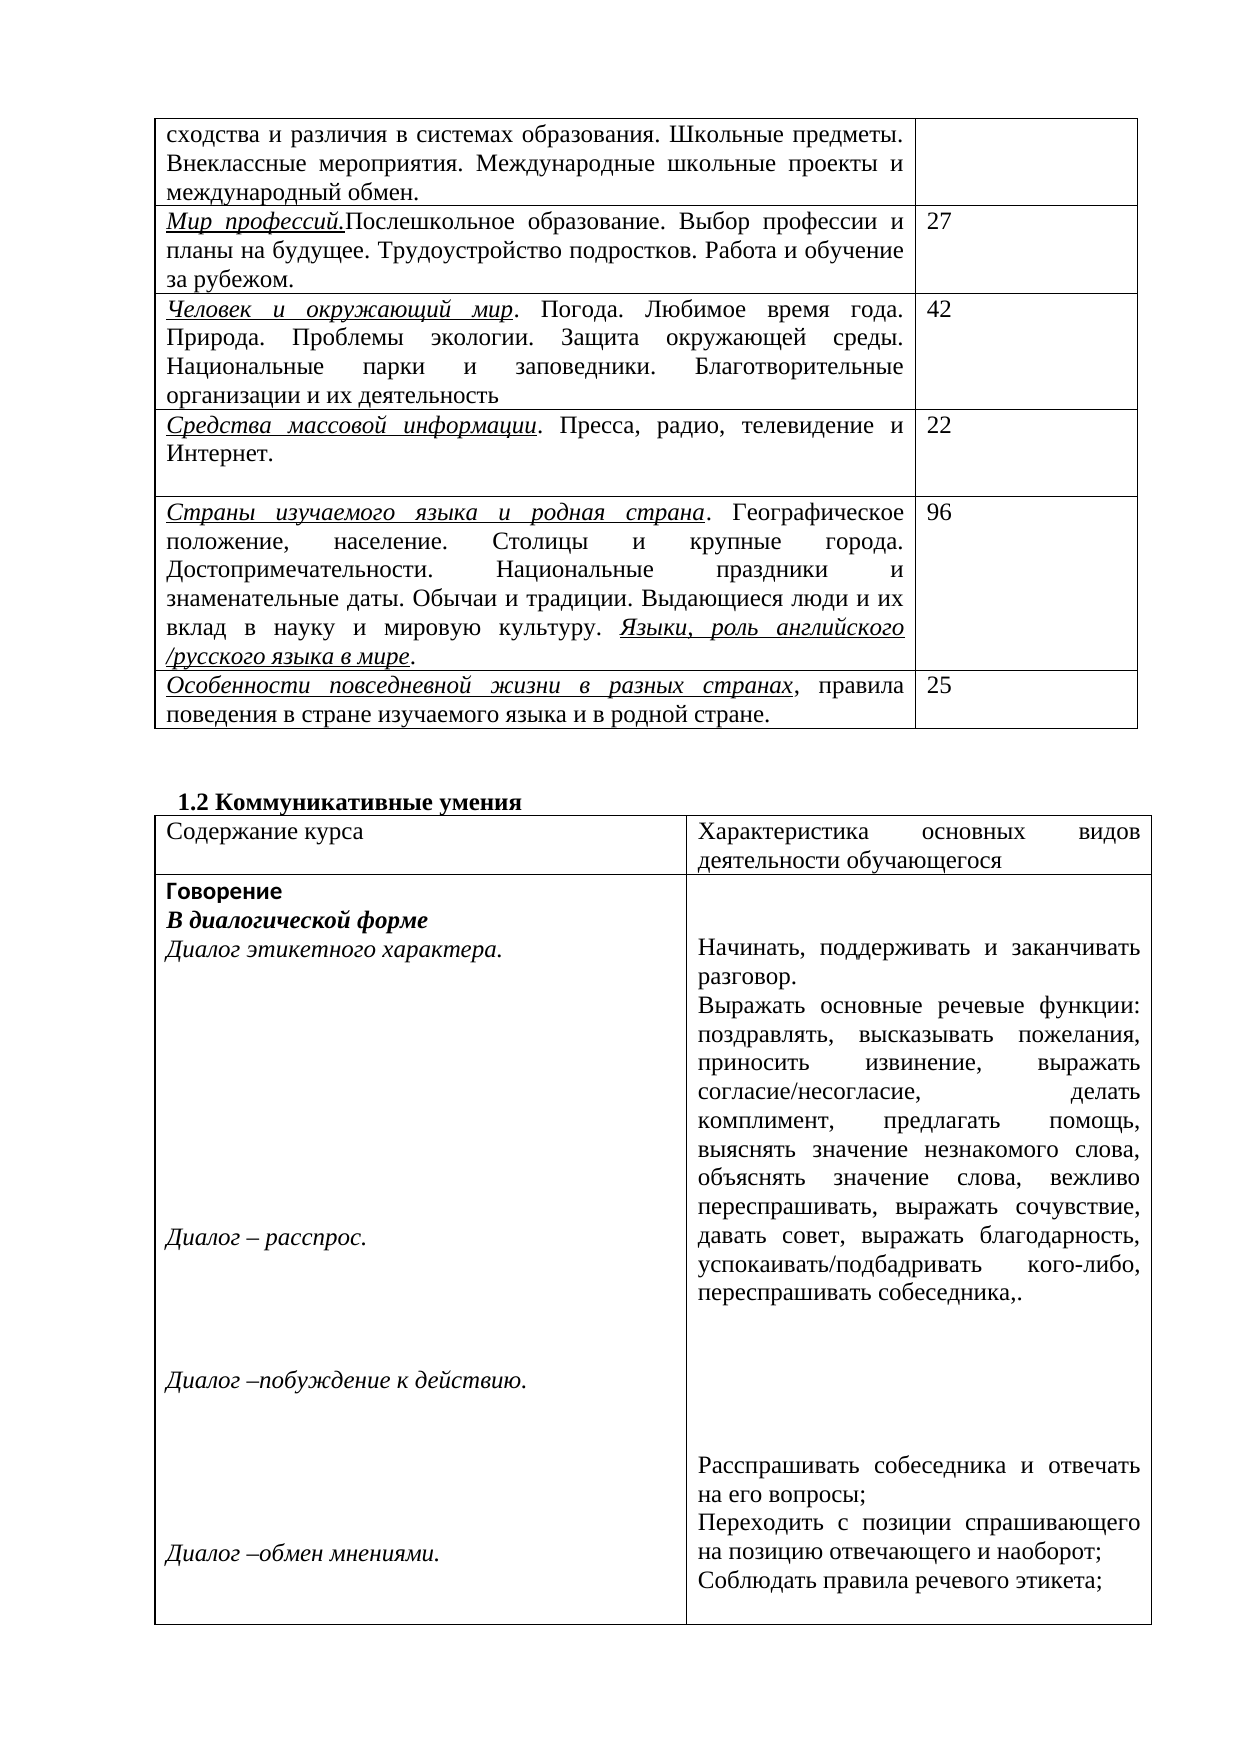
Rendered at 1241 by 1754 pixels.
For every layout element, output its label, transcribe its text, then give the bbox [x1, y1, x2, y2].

table_cell 60 [916, 119, 1137, 205]
table_cell Страны изучаемого языка и родная страна. Географическое положение, население. Столицы и крупные города. Достопримечательности. Национальные праздники и знаменательные даты. Обычаи и традиции. Выдающиеся люди и их вклад в науку и мировую культуру. Языки, роль английского /русского языка в мире. [156, 497, 915, 669]
table_cell Мир профессий.Послешкольное образование. Выбор профессии и планы на будущее. Трудоустройство подростков. Работа и обучение за рубежом. [156, 206, 915, 293]
table_header Характеристика основных видов деятельности обучающегося [687, 816, 1151, 874]
table_cell 96 [916, 497, 1137, 669]
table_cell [156, 119, 915, 205]
table_cell 22 [916, 410, 1137, 496]
table_cell Средства массовой информации. Пресса, радио, телевидение и Интернет. [156, 410, 915, 496]
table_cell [687, 875, 1151, 1624]
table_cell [156, 875, 686, 1624]
table_cell 27 [916, 206, 1137, 293]
text 1.2 Коммуникативные умения [177, 787, 1152, 815]
table_cell 25 [916, 671, 1137, 728]
table_cell Человек и окружающий мир. Погода. Любимое время года. Природа. Проблемы экологии. Защита окружающей среды. Национальные парки и заповедники. Благотворительные организации и их деятельность [156, 294, 915, 409]
table_cell 42 [916, 294, 1137, 409]
table_cell Особенности повседневной жизни в разных странах, правила поведения в стране изучаемого языка и в родной стране. [156, 671, 915, 728]
table_header Содержание курса [156, 816, 686, 874]
